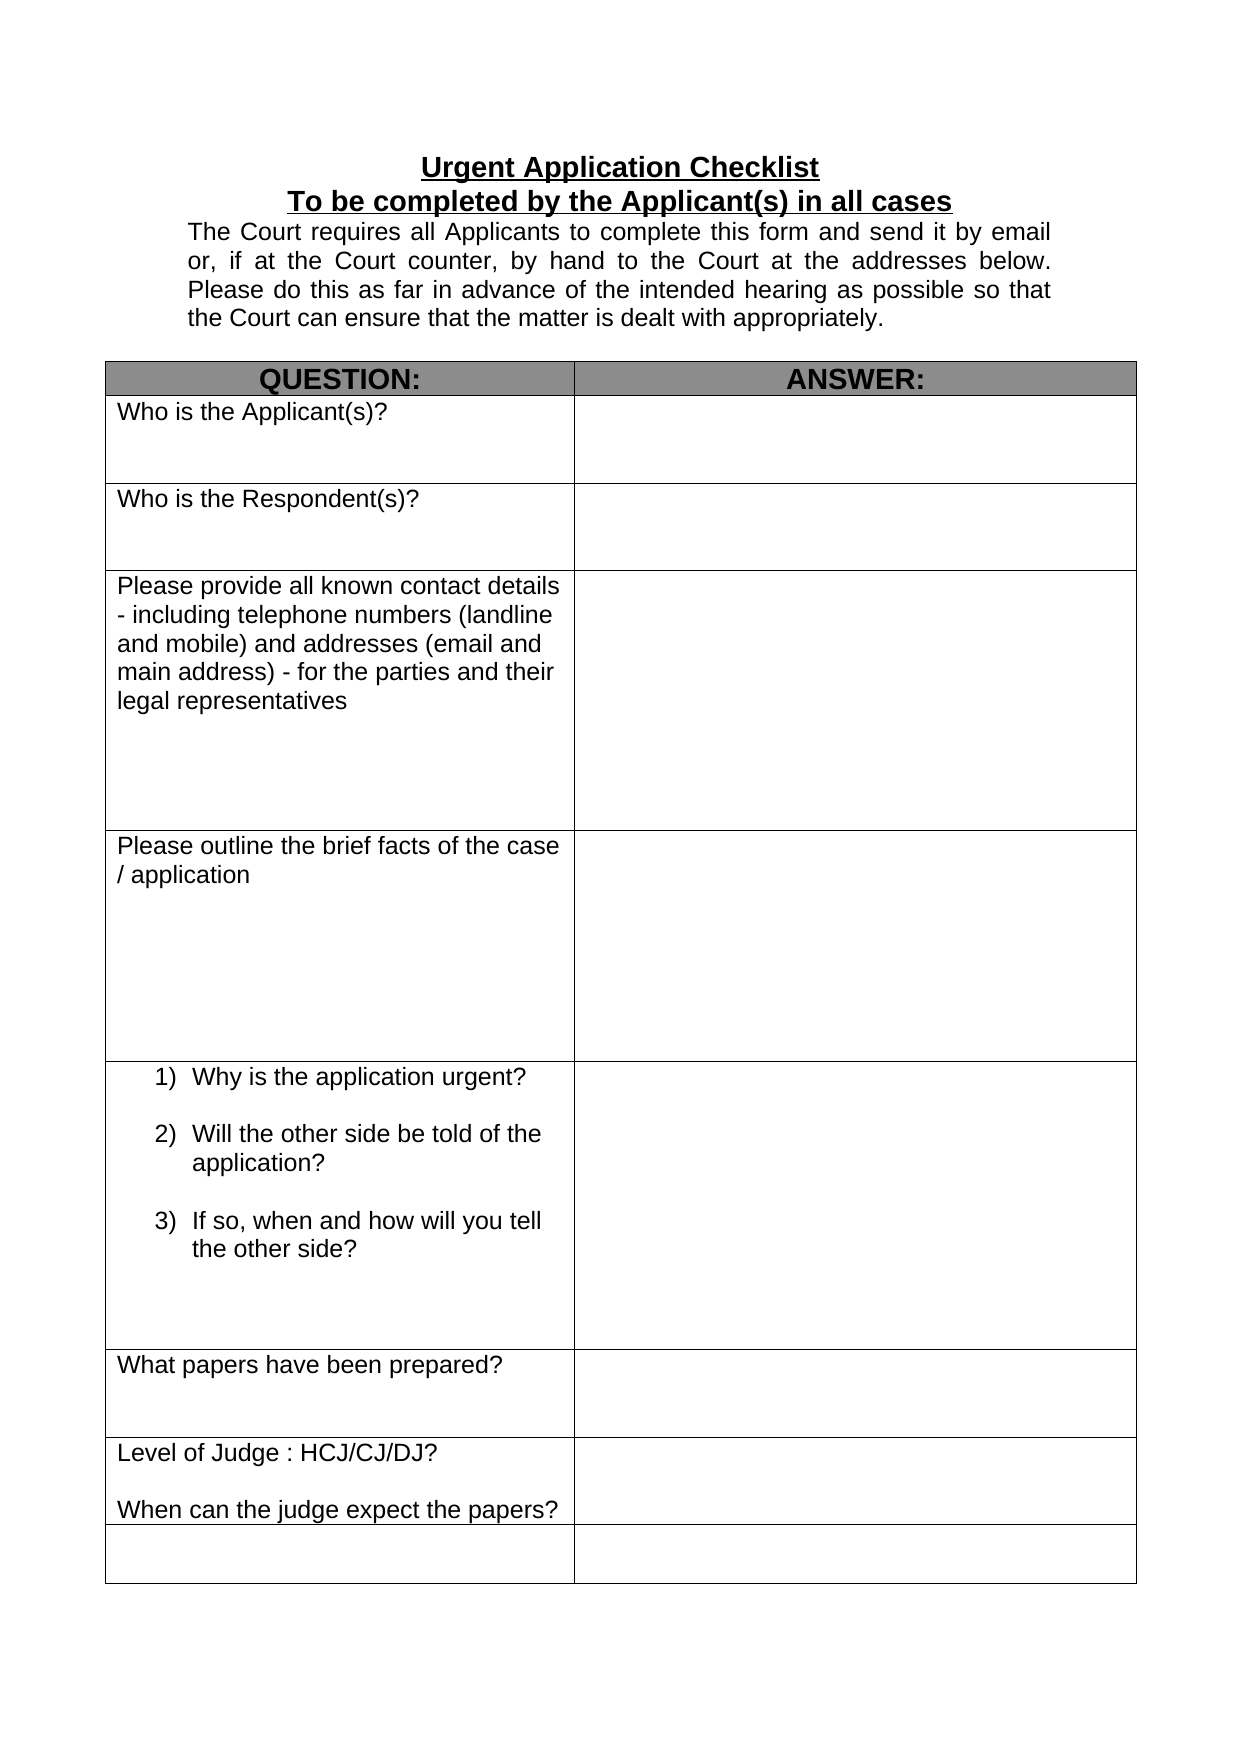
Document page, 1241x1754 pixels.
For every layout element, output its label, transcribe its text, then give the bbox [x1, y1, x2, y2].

text Urgent Application Checklist [187, 150, 1053, 183]
table_cell [575, 484, 1136, 570]
table_cell [575, 1525, 1136, 1582]
table_cell Who is the Applicant(s)? [106, 396, 574, 483]
table_cell What papers have been prepared? [106, 1350, 574, 1437]
table_cell [575, 1062, 1136, 1349]
table_cell [575, 571, 1136, 830]
table_header ANSWER: [575, 362, 1136, 395]
text To be completed by the Applicant(s) in all cases [187, 183, 1053, 217]
table_cell Please outline the brief facts of the case / application [106, 831, 574, 1061]
table_cell Who is the Respondent(s)? [106, 484, 574, 570]
table_cell [106, 1525, 574, 1582]
table_cell Why is the application urgent? Will the other side be told of the application? If so, when and how will you tell the other side? [106, 1062, 574, 1349]
table_cell [575, 831, 1136, 1061]
table_cell [575, 396, 1136, 483]
table_header QUESTION: [106, 362, 574, 395]
text The Court requires all Applicants to complete this form and send it by email or, if at the Court counter, by hand to the Court at the addresses below. Please do this as far in advance of the intended hearing as possible so that the Court can ensure that the matter is dealt with appropriately. [187, 217, 1053, 332]
table_cell [575, 1350, 1136, 1437]
table_cell Please provide all known contact details - including telephone numbers (landline and mobile) and addresses (email and main address) - for the parties and their legal representatives [106, 571, 574, 830]
table_cell Level of Judge : HCJ/CJ/DJ? When can the judge expect the papers? [106, 1438, 574, 1524]
table_cell [575, 1438, 1136, 1524]
